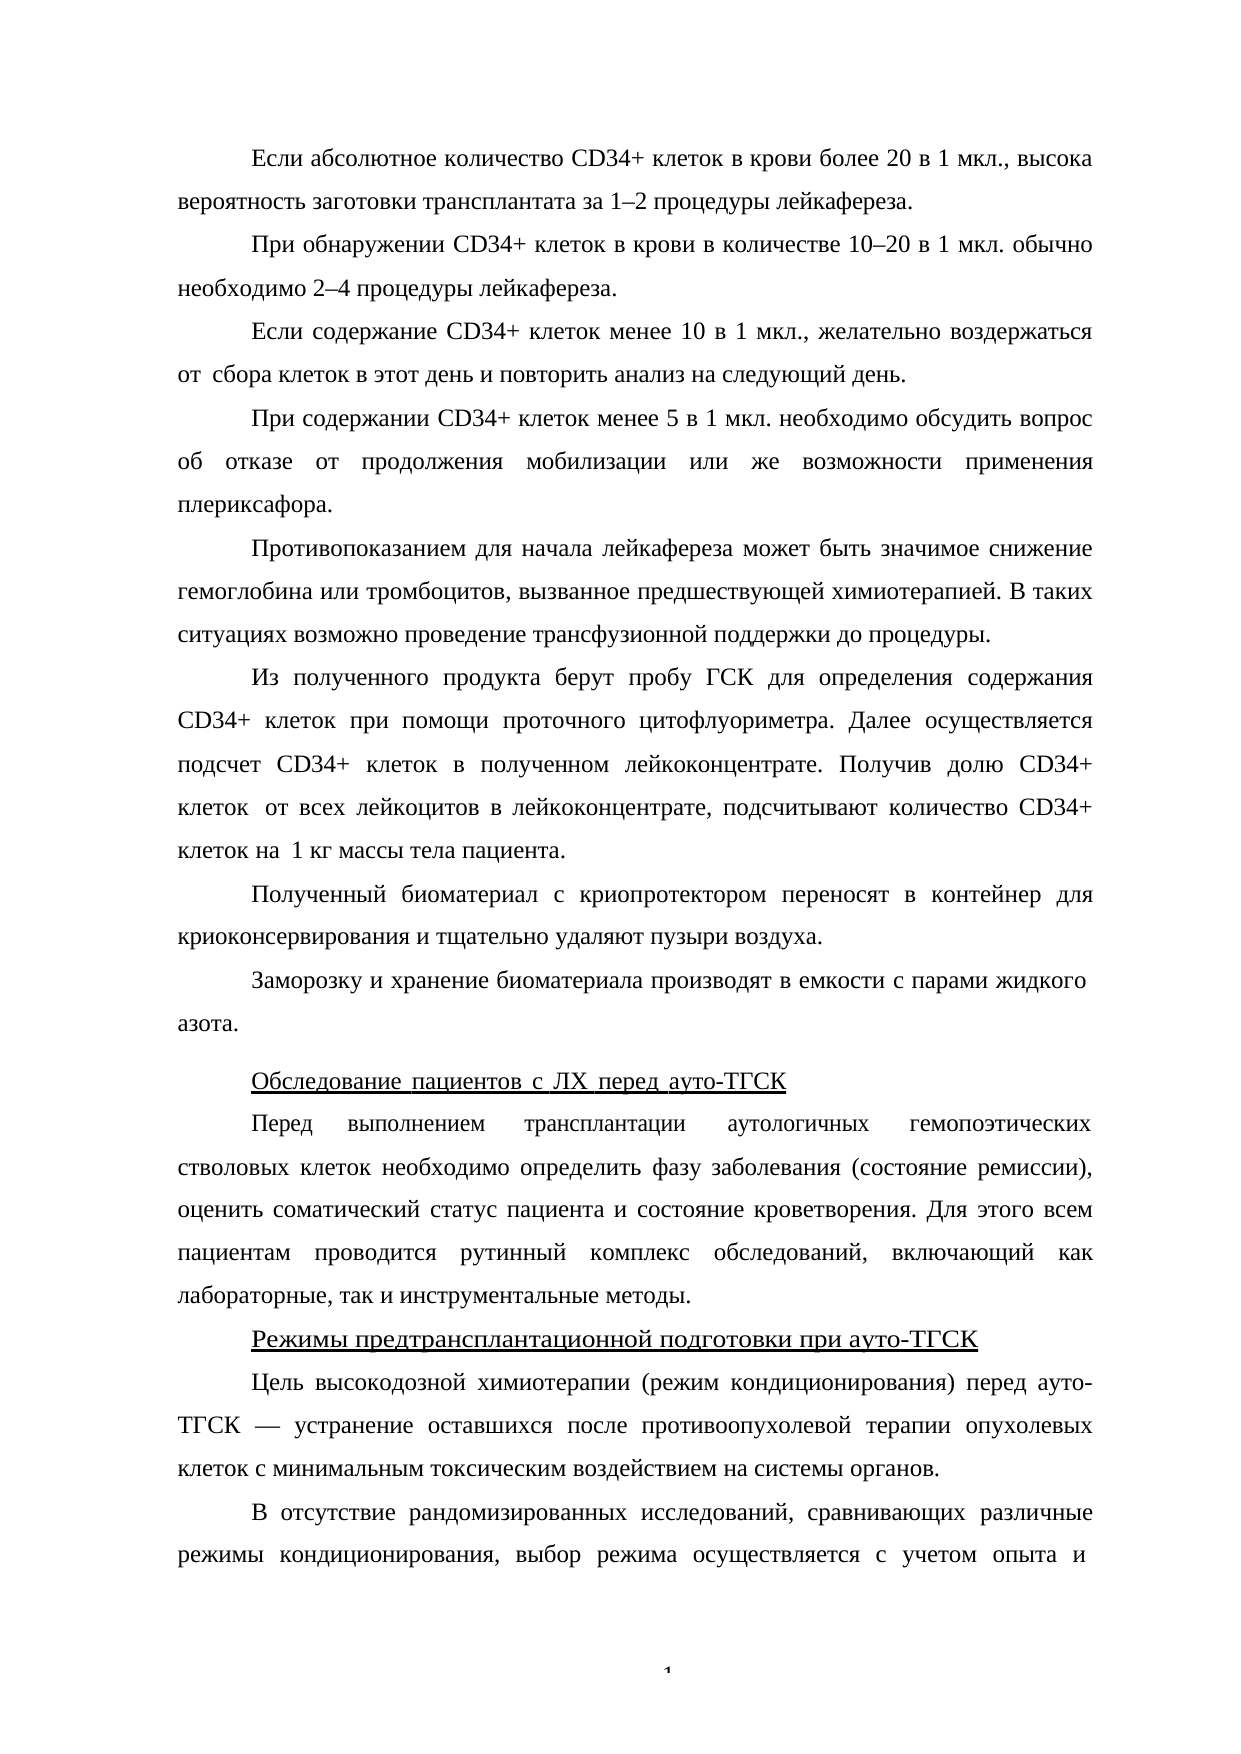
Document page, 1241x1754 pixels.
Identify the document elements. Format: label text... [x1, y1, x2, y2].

text Если абсолютное количество CD34+ клеток в крови более 20 в 1 мкл., высока вероятность заготовки трансплантата за 1–2 процедуры лейкафереза. [177, 143, 1093, 215]
text Заморозку и хранение биоматериала производят в емкости с парами жидкого [251, 965, 1105, 994]
text Если содержание CD34+ клеток менее 10 в 1 мкл., желательно воздержаться от сбора клеток в этот день и повторить анализ на следующий день. [177, 316, 1093, 388]
text Полученный биоматериал с криопротектором переносят в контейнер для криоконсервирования и тщательно удаляют пузыри воздуха. [177, 879, 1093, 950]
text Режимы предтрансплантационной подготовки при ауто-ТГСК [251, 1324, 1105, 1353]
text В отсутствие рандомизированных исследований, сравнивающих различные режимы кондиционирования, выбор режима осуществляется с учетом опыта и [177, 1497, 1093, 1568]
text Перед выполнением трансплантации аутологичных гемопоэтических [251, 1108, 1105, 1137]
text стволовых клеток необходимо определить фазу заболевания (состояние ремиссии), оценить соматический статус пациента и состояние кроветворения. Для этого всем пациентам проводится рутинный комплекс обследований, включающий как лабораторные, так и инструментальные методы. [177, 1152, 1093, 1309]
text азота. [177, 1008, 239, 1037]
text Противопоказанием для начала лейкафереза может быть значимое снижение гемоглобина или тромбоцитов, вызванное предшествующей химиотерапией. В таких ситуациях возможно проведение трансфузионной поддержки до процедуры. [177, 533, 1093, 648]
text Из полученного продукта берут пробу ГСК для определения содержания СD34+ клеток при помощи проточного цитофлуориметра. Далее осуществляется подсчет CD34+ клеток в полученном лейкоконцентрате. Получив долю CD34+ клеток от всех лейкоцитов в лейкоконцентрате, подсчитывают количество CD34+ клеток на 1 кг массы тела пациента. [177, 662, 1093, 864]
text При содержании CD34+ клеток менее 5 в 1 мкл. необходимо обсудить вопрос об отказе от продолжения мобилизации или же возможности применения плериксафора. [177, 403, 1093, 518]
text Обследование пациентов с ЛХ перед ауто-ТГСК [251, 1066, 1105, 1095]
text Цель высокодозной химиотерапии (режим кондиционирования) перед ауто- ТГСК — устранение оставшихся после противоопухолевой терапии опухолевых клеток с минимальным токсическим воздействием на системы органов. [177, 1367, 1093, 1482]
text При обнаружении CD34+ клеток в крови в количеcтве 10–20 в 1 мкл. обычно необходимо 2–4 процедуры лейкафереза. [177, 229, 1093, 301]
